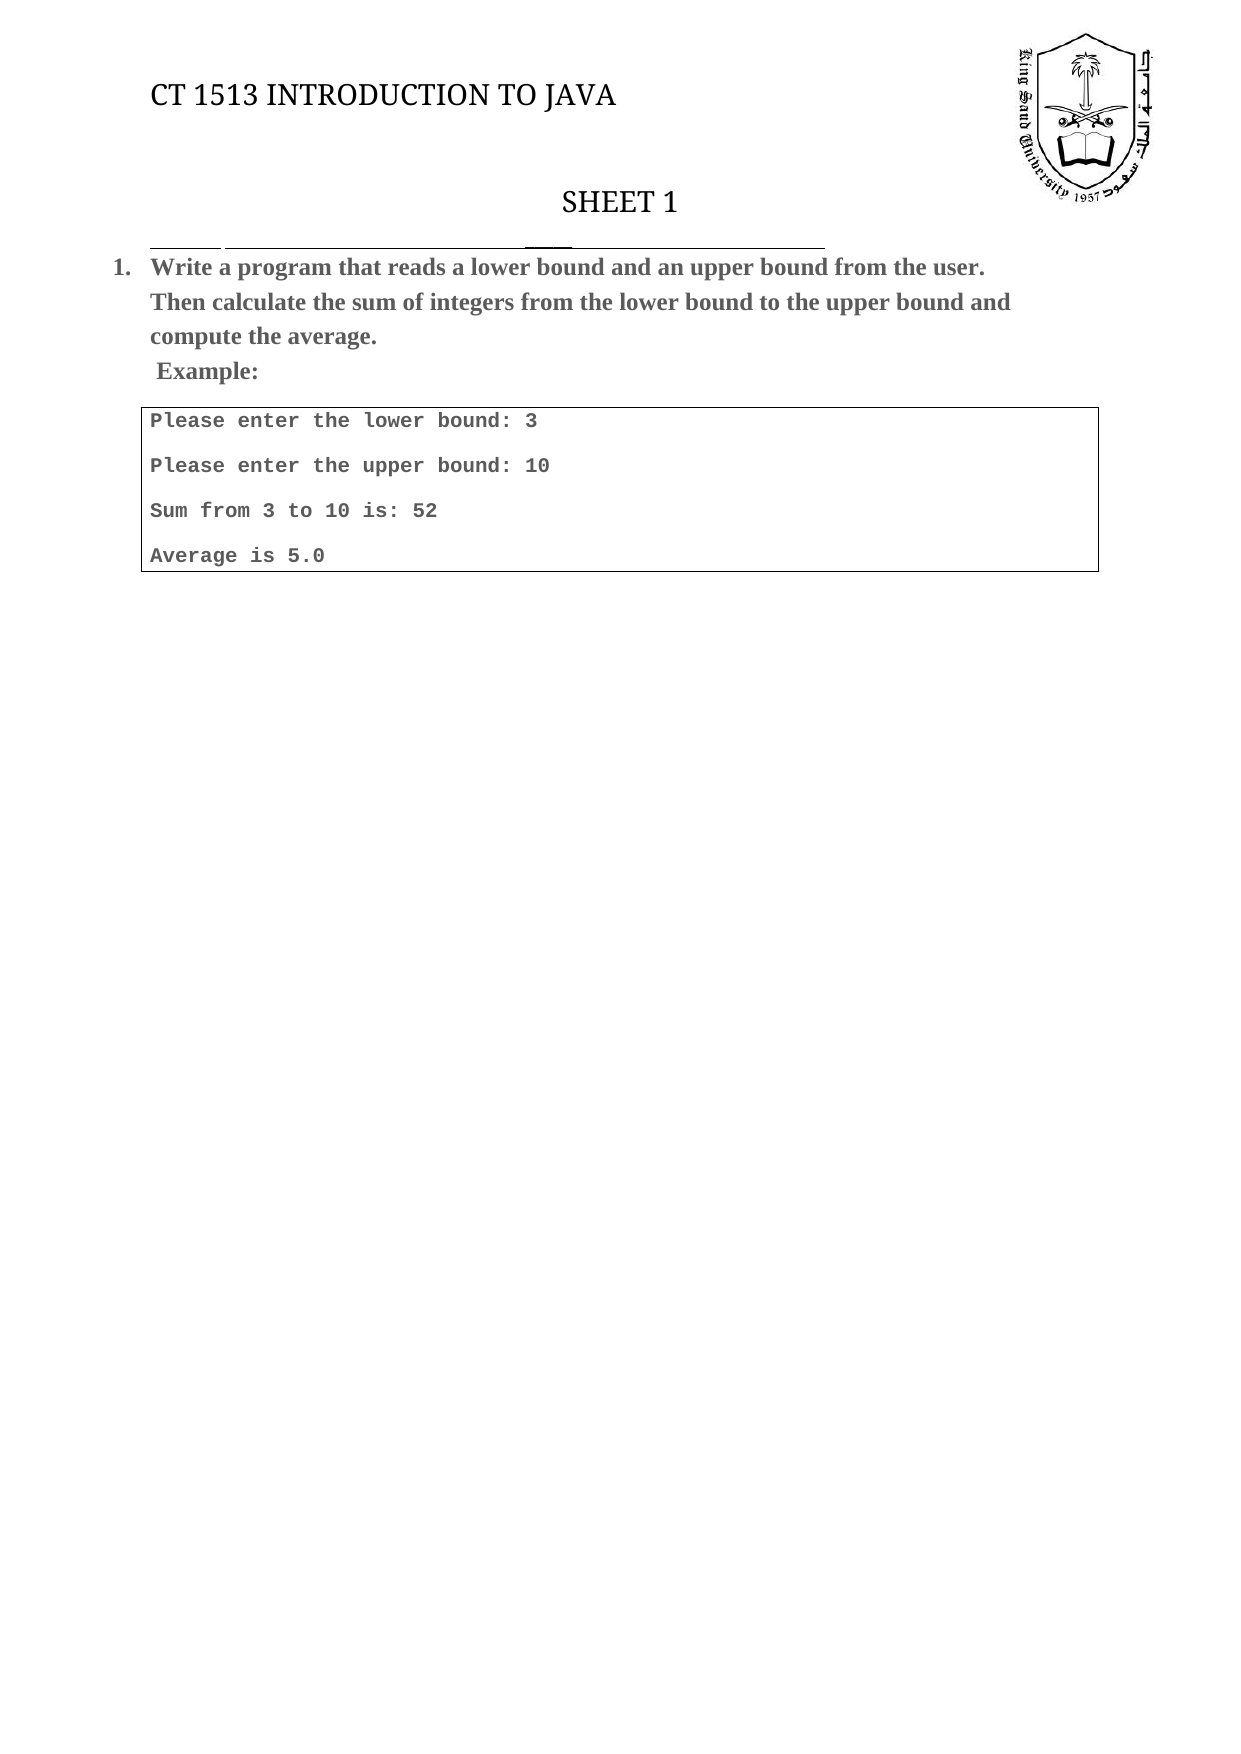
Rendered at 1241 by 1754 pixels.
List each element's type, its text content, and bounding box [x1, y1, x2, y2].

list Example: [150, 356, 1090, 385]
list Then calculate the sum of integers from the lower bound to the upper bound and compute the average. [150, 287, 1090, 350]
text Please enter the upper bound: 10 [142, 452, 1098, 479]
picture [987, 21, 1181, 212]
text Please enter the lower bound: 3 [142, 408, 1098, 434]
list Write a program that reads a lower bound and an upper bound from the user. [112, 252, 1090, 281]
text _____ [150, 221, 1090, 252]
text Average is 5.0 [142, 542, 1098, 571]
text Sum from 3 to 10 is: 52 [142, 497, 1098, 524]
